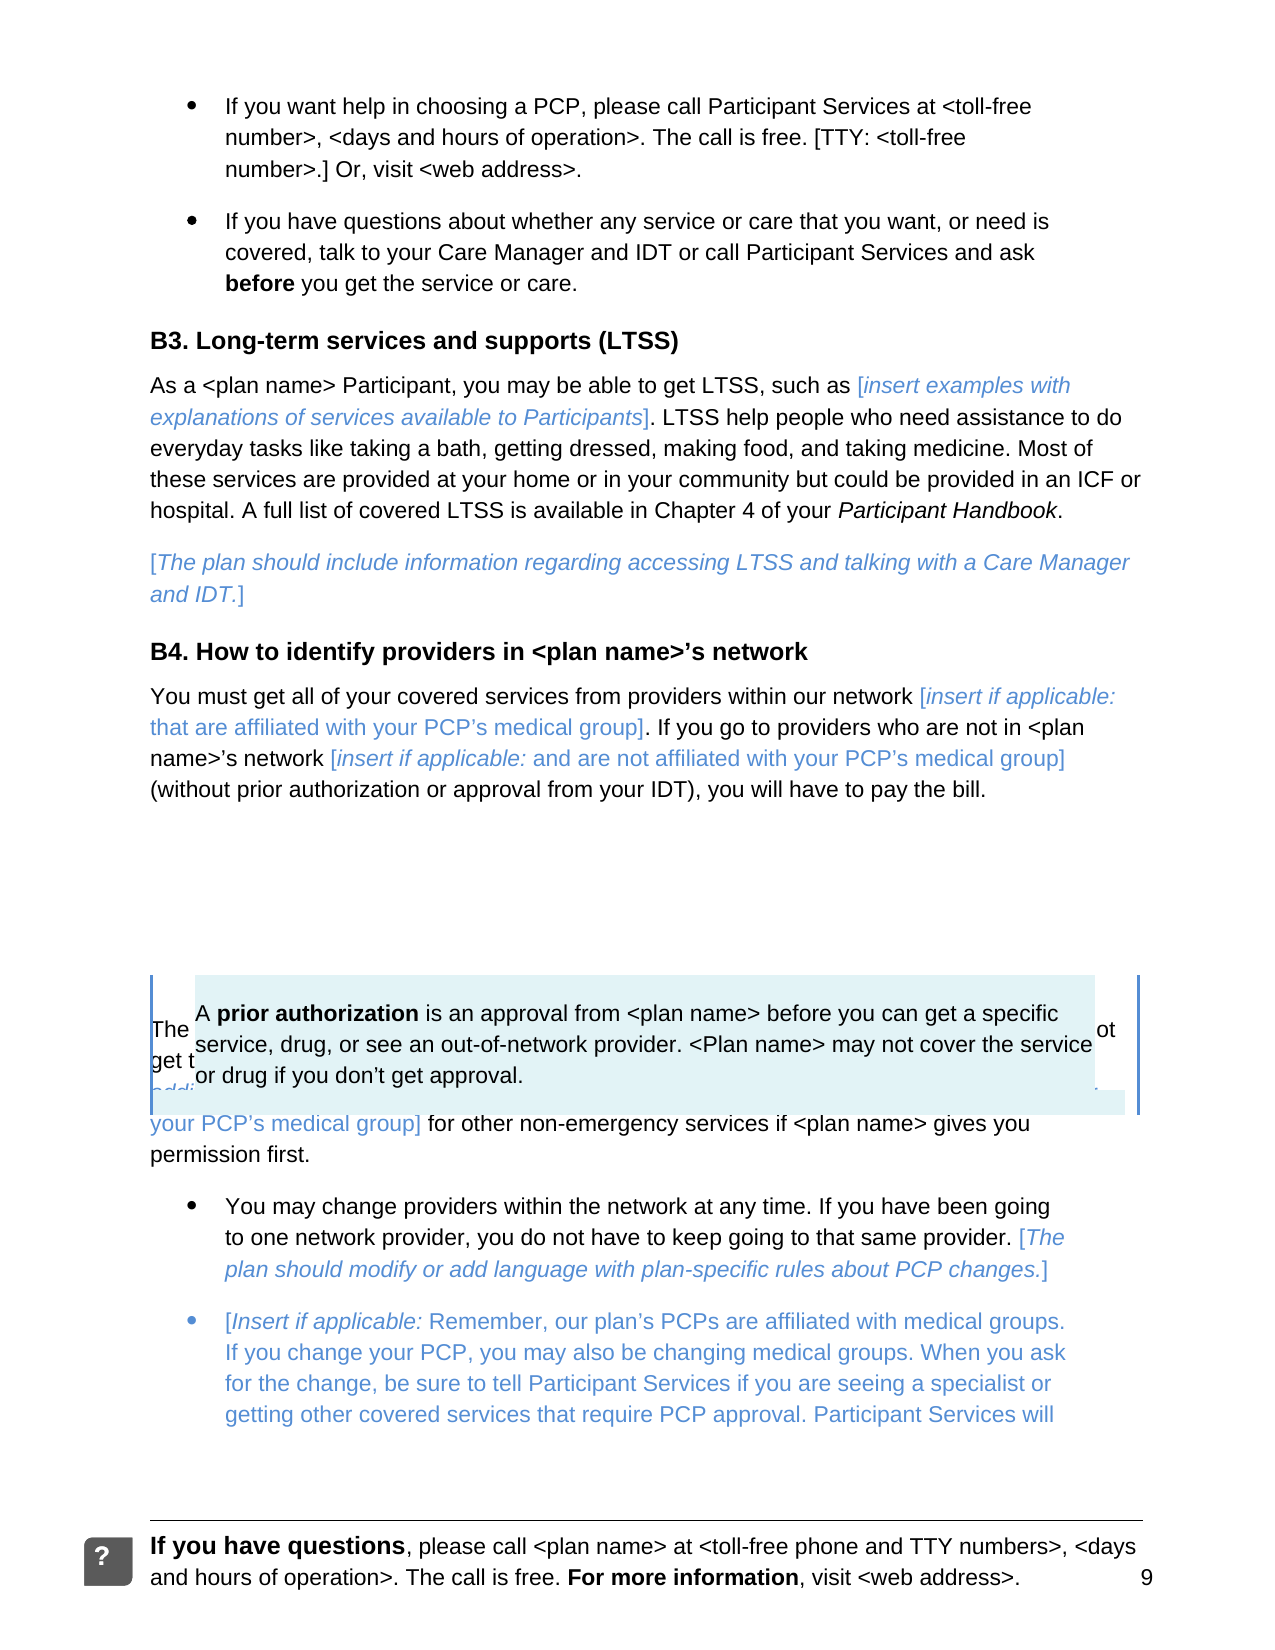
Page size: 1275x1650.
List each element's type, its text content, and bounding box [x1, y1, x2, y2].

list If you want help in choosing a PCP, please call Participant Services at <toll-free number>, <days and hours of operation>. The call is free. [TTY: <toll-free number>.] Or, visit <web address>. [187, 89, 1068, 183]
list You may change providers within the network at any time. If you have been going to one network provider, you do not have to keep going to that same provider. [The plan should modify or add language with plan-specific rules about PCP changes.] [187, 1189, 1068, 1283]
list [187, 1304, 1068, 1429]
text The exceptions to this rule are when you need urgent or emergency care or dialysis and cannot get to a provider in the plan, such as when you are away from home. [The plan may insert additional exceptions as appropriate.] You can also go outside the plan [insert if applicable: or your PCP’s medical group] for other non-emergency services if <plan name> gives you permission first. [150, 1012, 1143, 1169]
subtitle B3. Long-term services and supports (LTSS) [150, 323, 1068, 356]
text As a <plan name> Participant, you may be able to get LTSS, such as [insert examples with explanations of services available to Participants]. LTSS help people who need assistance to do everyday tasks like taking a bath, getting dressed, making food, and taking medicine. Most of these services are provided at your home or in your community but could be provided in an ICF or hospital. A full list of covered LTSS is available in Chapter 4 of your Participant Handbook. [150, 369, 1143, 525]
text [The plan should include information regarding accessing LTSS and talking with a Care Manager and IDT.] [150, 546, 1143, 608]
text You must get all of your covered services from providers within our network [insert if applicable: that are affiliated with your PCP’s medical group]. If you go to providers who are not in <plan name>’s network [insert if applicable: and are not affiliated with your PCP’s medical group] (without prior authorization or approval from your IDT), you will have to pay the bill. [150, 679, 1143, 804]
subtitle B4. How to identify providers in <plan name>’s network [150, 633, 1068, 667]
list If you have questions about whether any service or care that you want, or need is covered, talk to your Care Manager and IDT or call Participant Services and ask before you get the service or care. [187, 204, 1068, 298]
